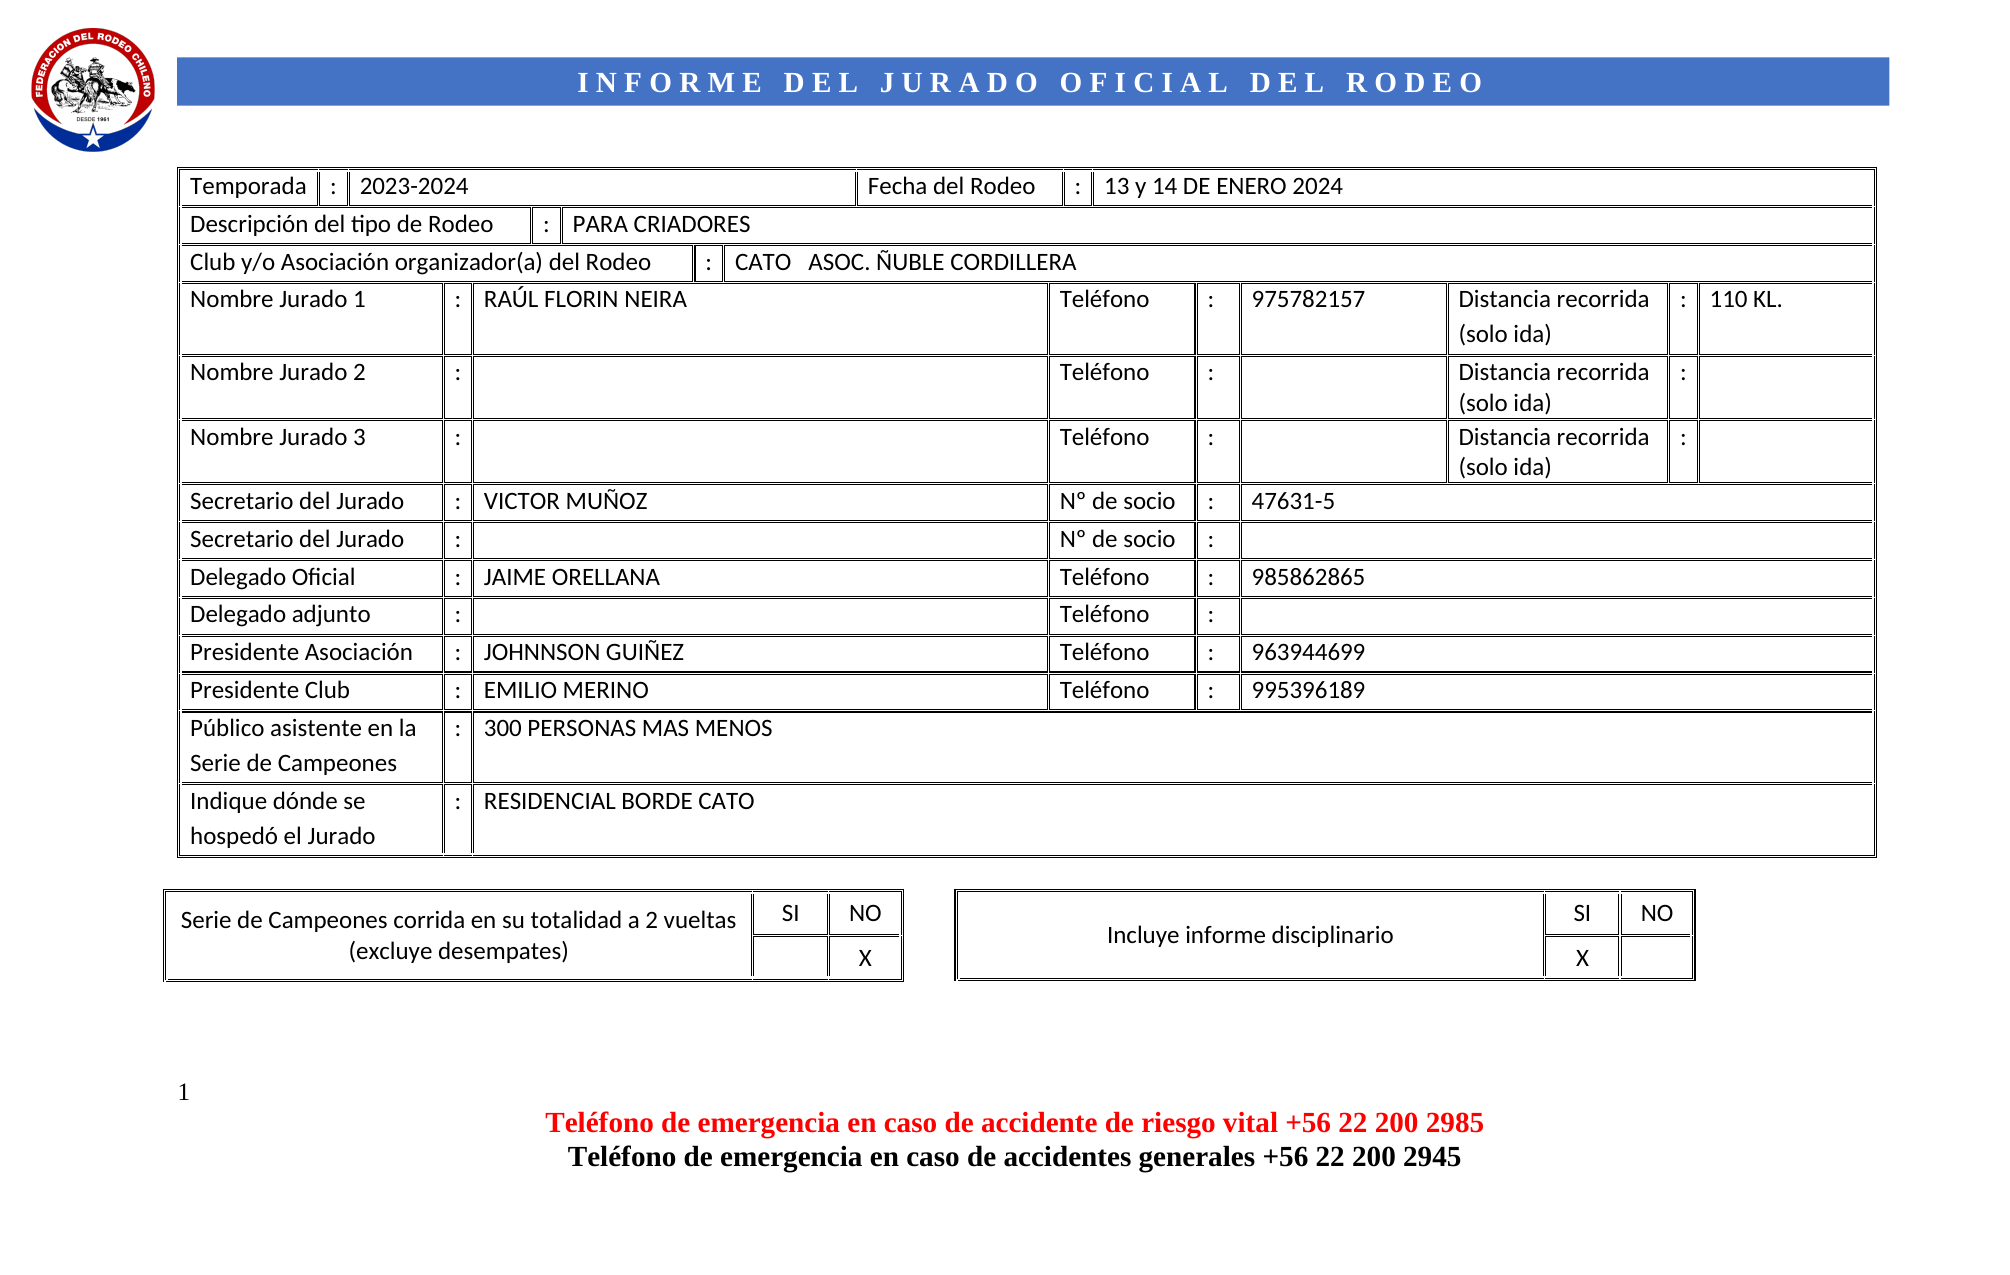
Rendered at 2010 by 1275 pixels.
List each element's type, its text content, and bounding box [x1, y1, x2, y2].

table_header Temporada [180, 168, 319, 205]
table_cell [474, 421, 1047, 482]
table_cell : [1670, 421, 1697, 482]
table_cell [1242, 520, 1874, 558]
table_cell RESIDENCIAL BORDE CATO [473, 782, 1875, 855]
table_cell Presidente Asociación [180, 634, 442, 671]
table_cell : [445, 713, 471, 782]
table_cell 110 KL. [1700, 281, 1874, 353]
table_cell JOHNNSON GUIÑEZ [474, 637, 1047, 671]
table_cell : [1198, 421, 1239, 482]
table_cell [1242, 596, 1874, 633]
table_cell : [445, 675, 471, 709]
table_header Serie de Campeones corrida en su totalidad a 2 vueltas (excluye desempates) [164, 890, 753, 978]
table_cell : [445, 637, 471, 671]
table_cell CATO ASOC. ÑUBLE CORDILLERA [725, 243, 1874, 281]
table_cell : [1198, 675, 1239, 709]
table_cell 975782157 [1242, 284, 1446, 353]
table_cell Distancia recorrida (solo ida) [1449, 421, 1667, 482]
table_cell : [1198, 637, 1239, 671]
table_cell [474, 357, 1047, 418]
table_cell Teléfono [1050, 421, 1194, 482]
table_cell : [445, 561, 471, 596]
table_cell : [696, 246, 722, 281]
table_cell [1242, 357, 1446, 418]
table_cell [474, 599, 1047, 633]
table_header NO [1620, 892, 1692, 933]
table_cell [1700, 354, 1874, 418]
table_cell : [445, 485, 471, 520]
table_cell Público asistente en la Serie de Campeones [179, 709, 443, 782]
table_cell : [445, 523, 471, 558]
table_cell : [533, 208, 560, 243]
table_cell X [1545, 934, 1620, 978]
table_cell Descripción del tipo de Rodeo [180, 205, 530, 243]
table_cell Delegado adjunto [180, 596, 442, 633]
table_cell Teléfono [1050, 637, 1194, 671]
table_cell Nombre Jurado 3 [180, 418, 442, 482]
table_cell : [1198, 561, 1239, 596]
table_cell : [1198, 284, 1239, 353]
table_cell Distancia recorrida (solo ida) [1449, 284, 1667, 353]
table_cell EMILIO MERINO [474, 675, 1047, 709]
table_cell Secretario del Jurado [180, 482, 442, 520]
table_header Fecha del Rodeo [856, 170, 1063, 205]
table_cell : [1670, 357, 1697, 418]
picture [31, 28, 155, 152]
table_cell [753, 937, 828, 978]
table_cell : [1198, 599, 1239, 633]
table_header SI [753, 892, 828, 934]
table_cell Club y/o Asociación organizador(a) del Rodeo [180, 243, 692, 281]
table_cell Presidente Club [180, 671, 442, 709]
table_cell 963944699 [1242, 634, 1874, 671]
table_cell Delegado Oficial [180, 558, 442, 596]
table_cell [1700, 418, 1874, 482]
table_cell : [445, 357, 471, 418]
table_cell [1242, 421, 1446, 482]
table_header 2023-2024 [348, 170, 856, 205]
table_cell Teléfono [1050, 284, 1194, 353]
table_cell Nº de socio [1050, 485, 1194, 520]
table_cell Teléfono [1050, 675, 1194, 709]
table_cell : [443, 785, 472, 855]
table_cell : [1198, 357, 1239, 418]
table_cell X [828, 934, 901, 978]
table_cell [474, 523, 1047, 558]
table_cell Teléfono [1050, 599, 1194, 633]
table_cell : [445, 599, 471, 633]
table_cell 300 PERSONAS MAS MENOS [473, 709, 1875, 782]
table_cell Nº de socio [1050, 523, 1194, 558]
table_cell Nombre Jurado 2 [180, 354, 442, 418]
table_header : [1063, 168, 1093, 205]
table_cell : [1198, 485, 1239, 520]
table_cell [1620, 934, 1692, 978]
table_cell RAÚL FLORIN NEIRA [474, 284, 1047, 353]
table_cell VICTOR MUÑOZ [474, 485, 1047, 520]
table_cell 995396189 [1242, 671, 1874, 709]
table_cell 47631-5 [1242, 482, 1874, 520]
table_cell Nombre Jurado 1 [180, 281, 442, 353]
table_header : [319, 170, 348, 205]
table_header Incluye informe disciplinario [958, 892, 1544, 978]
table_cell Teléfono [1050, 357, 1194, 418]
table_cell Distancia recorrida (solo ida) [1449, 357, 1667, 418]
table_cell : [1670, 284, 1697, 353]
table_cell Indique dónde se hospedó el Jurado [179, 782, 443, 855]
table_header NO [828, 892, 901, 934]
table_cell : [445, 284, 471, 353]
table_cell Secretario del Jurado [180, 520, 442, 558]
table_cell : [445, 421, 471, 482]
table_cell 985862865 [1242, 558, 1874, 596]
table_cell : [1198, 523, 1239, 558]
table_cell JAIME ORELLANA [474, 561, 1047, 596]
table_cell PARA CRIADORES [563, 205, 1874, 243]
table_header 13 y 14 DE ENERO 2024 [1093, 170, 1874, 205]
table_header SI [1545, 890, 1620, 933]
table_cell Teléfono [1050, 561, 1194, 596]
